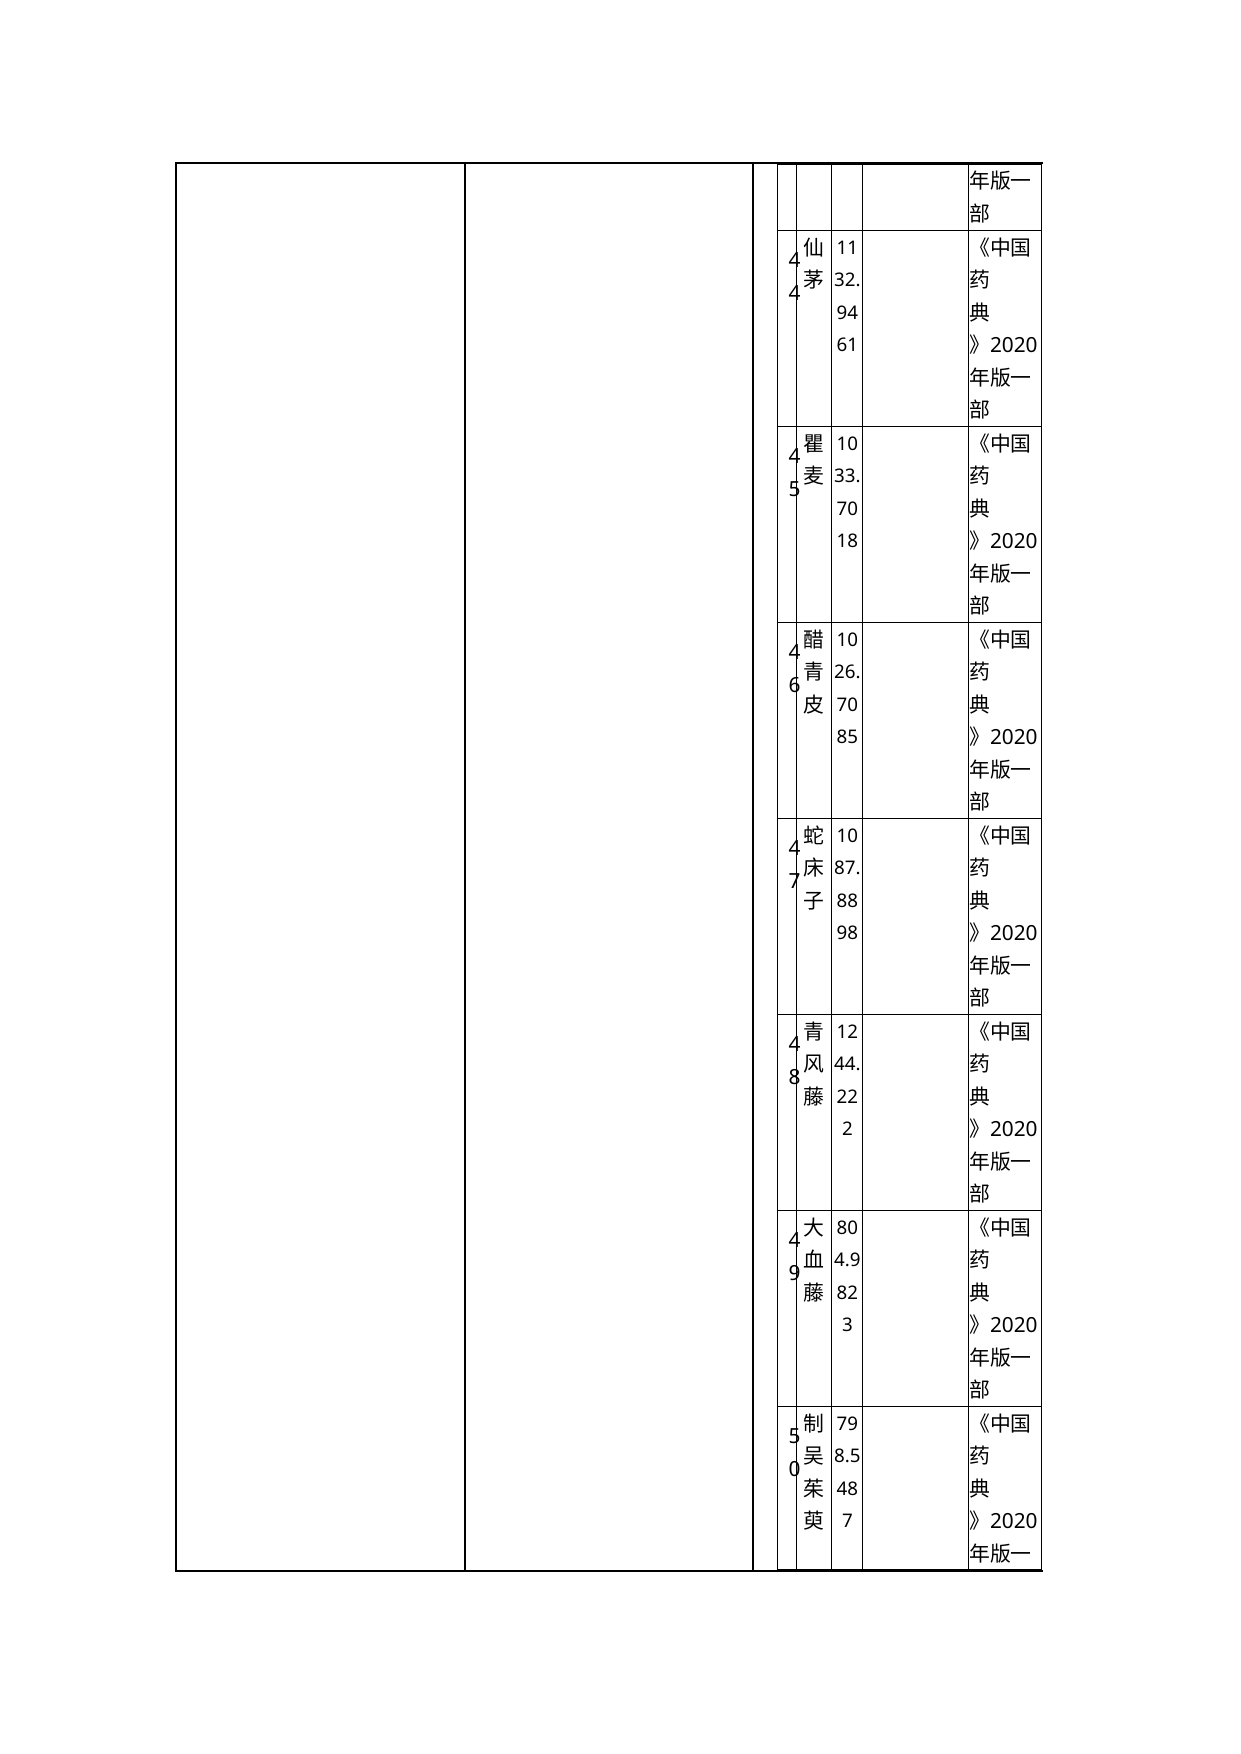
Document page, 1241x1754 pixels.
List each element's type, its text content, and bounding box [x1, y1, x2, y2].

table_cell [797, 623, 831, 818]
table_cell [969, 1211, 1041, 1406]
table_cell [791, 450, 796, 458]
table_cell [778, 165, 796, 230]
table_cell [791, 287, 796, 295]
table_cell [778, 1211, 796, 1406]
table_cell [863, 1211, 968, 1406]
table_cell [832, 165, 862, 230]
table_cell [969, 1015, 1041, 1210]
table_cell [797, 1211, 831, 1406]
table_cell [863, 623, 968, 818]
table_cell [778, 1407, 796, 1569]
table_cell [969, 165, 1041, 230]
table_cell [863, 231, 968, 426]
table_cell [778, 819, 796, 1014]
table_cell [797, 819, 831, 1014]
table_cell [832, 1015, 862, 1210]
table_cell [791, 842, 796, 850]
table_cell [797, 1015, 831, 1210]
table_cell [778, 427, 796, 622]
table_cell [832, 1211, 862, 1406]
table_cell [863, 165, 968, 230]
table_cell [177, 164, 464, 1570]
table_cell [791, 1234, 796, 1242]
table_cell [969, 623, 1041, 818]
table_cell [832, 427, 862, 622]
table_cell [969, 427, 1041, 622]
table_cell [797, 427, 831, 622]
table_cell [969, 231, 1041, 426]
table_cell [832, 819, 862, 1014]
table_cell [969, 819, 1041, 1014]
table_cell [797, 1407, 831, 1569]
table_cell [863, 819, 968, 1014]
table_cell 1 [466, 164, 752, 1570]
table_cell [863, 1015, 968, 1210]
table_cell [797, 231, 831, 426]
table_cell [969, 1407, 1041, 1569]
table_cell [778, 1015, 796, 1210]
table_cell [791, 254, 796, 262]
table_cell [778, 231, 796, 426]
table_cell [863, 1407, 968, 1569]
table_cell [754, 164, 777, 1570]
table_cell [791, 1038, 796, 1046]
table_cell [778, 623, 796, 818]
table_cell [791, 646, 796, 654]
table_cell [797, 165, 831, 230]
table_cell [832, 231, 862, 426]
table_cell [863, 427, 968, 622]
table_cell [832, 1407, 862, 1569]
table_cell [791, 1462, 796, 1475]
table_cell [832, 623, 862, 818]
